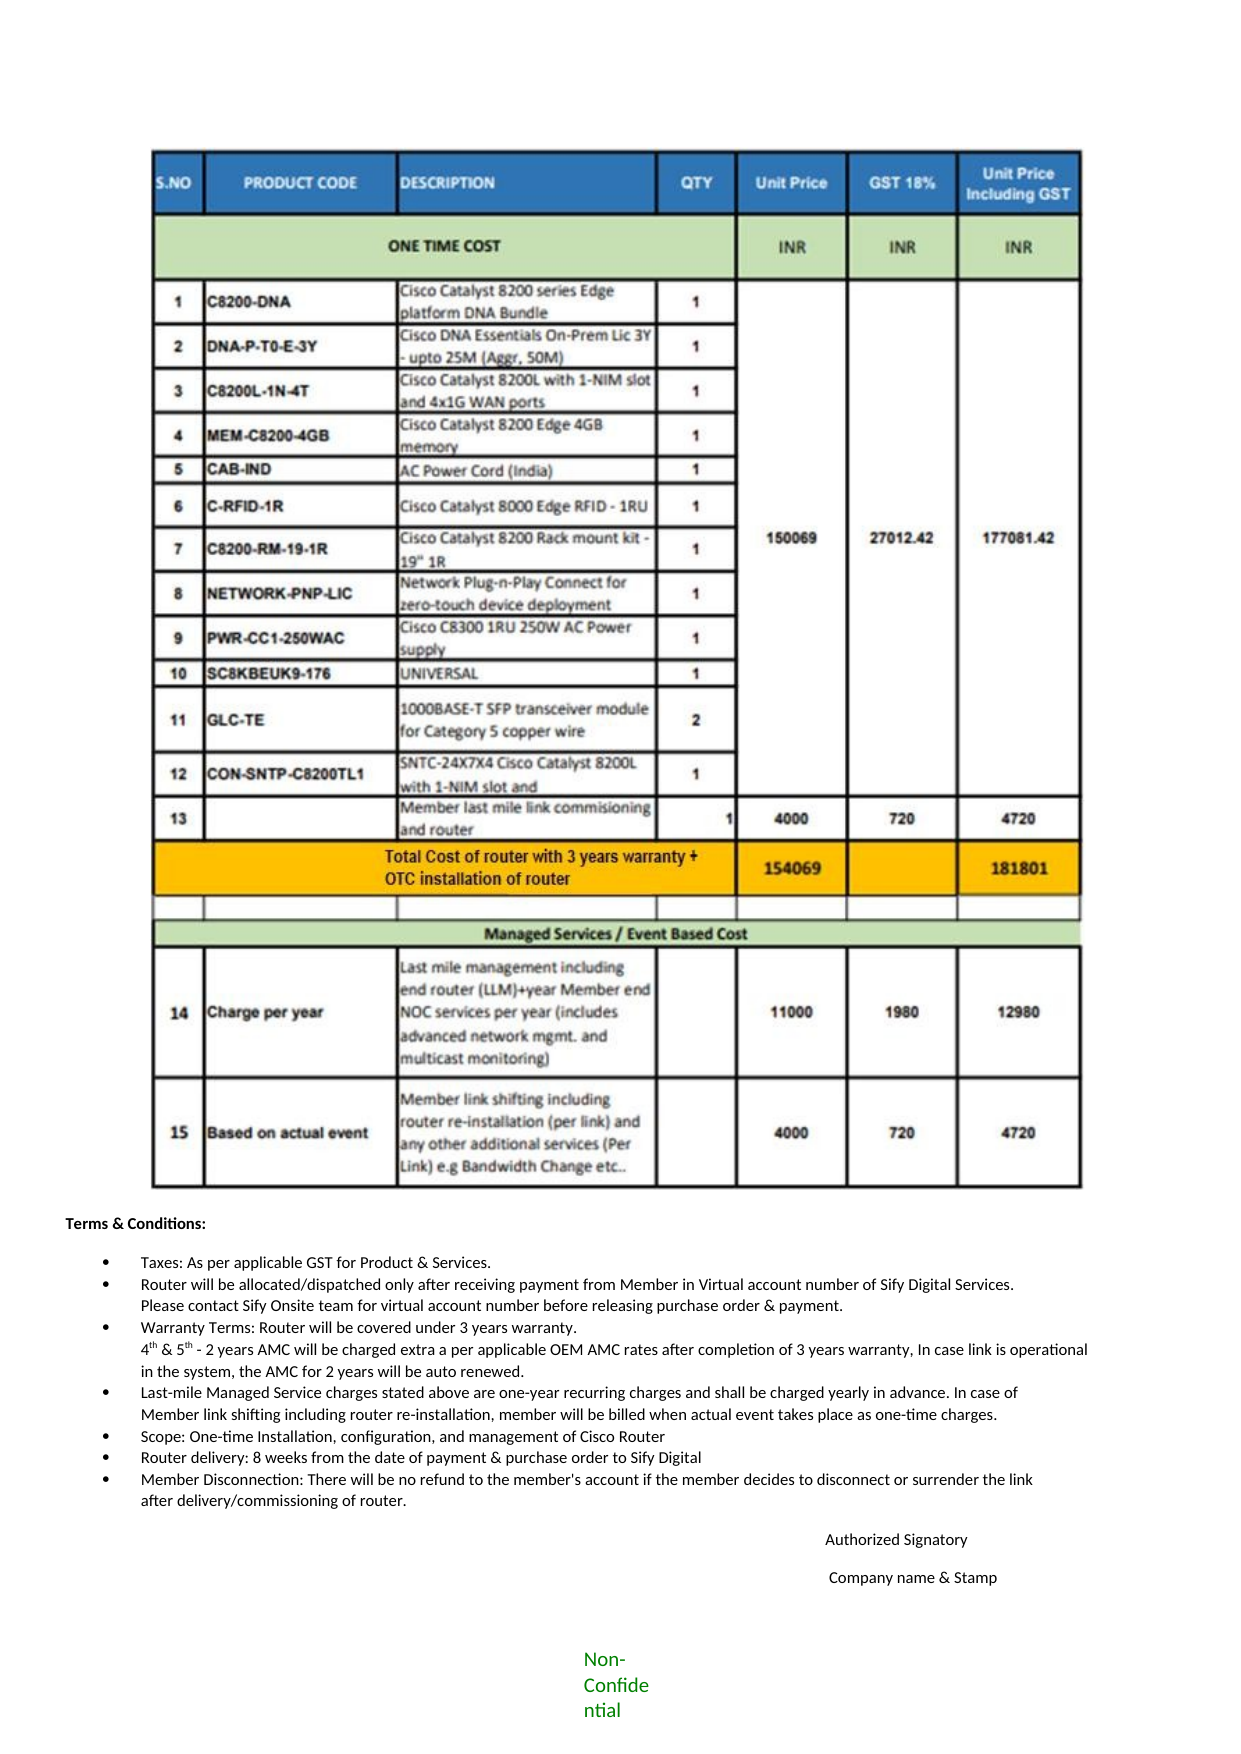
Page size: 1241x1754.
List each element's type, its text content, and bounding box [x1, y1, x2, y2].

picture [150, 147, 1086, 1190]
list Member Disconnection: There will be no refund to the member's account if the member decides to disconnect or surrender the link after delivery/commissioning of router. [103, 1469, 1067, 1511]
list Last-mile Managed Service charges stated above are one-year recurring charges and shall be charged yearly in advance. In case of Member link shifting including router re-installation, member will be billed when actual event takes place as one-time charges. [103, 1382, 1076, 1424]
text Authorized Signatory Company name & Stamp [825, 1529, 1029, 1587]
list Taxes: As per applicable GST for Product & Services. [103, 1252, 1228, 1273]
list Router delivery: 8 weeks from the date of payment & purchase order to Sify Digital [103, 1448, 1228, 1468]
text Terms & Conditions: [65, 1213, 1228, 1234]
text 4th & 5th - 2 years AMC will be charged extra a per applicable OEM AMC rates after completion of 3 years warranty, In case link is operational in the system, the AMC for 2 years will be auto renewed. [141, 1339, 1090, 1381]
list Router will be allocated/dispatched only after receiving payment from Member in Virtual account number of Sify Digital Services. Please contact Sify Onsite team for virtual account number before releasing purchase order & payment. [103, 1274, 1059, 1316]
list Warranty Terms: Router will be covered under 3 years warranty. [103, 1317, 1228, 1338]
list Scope: One-time Installation, configuration, and management of Cisco Router [103, 1425, 1228, 1446]
